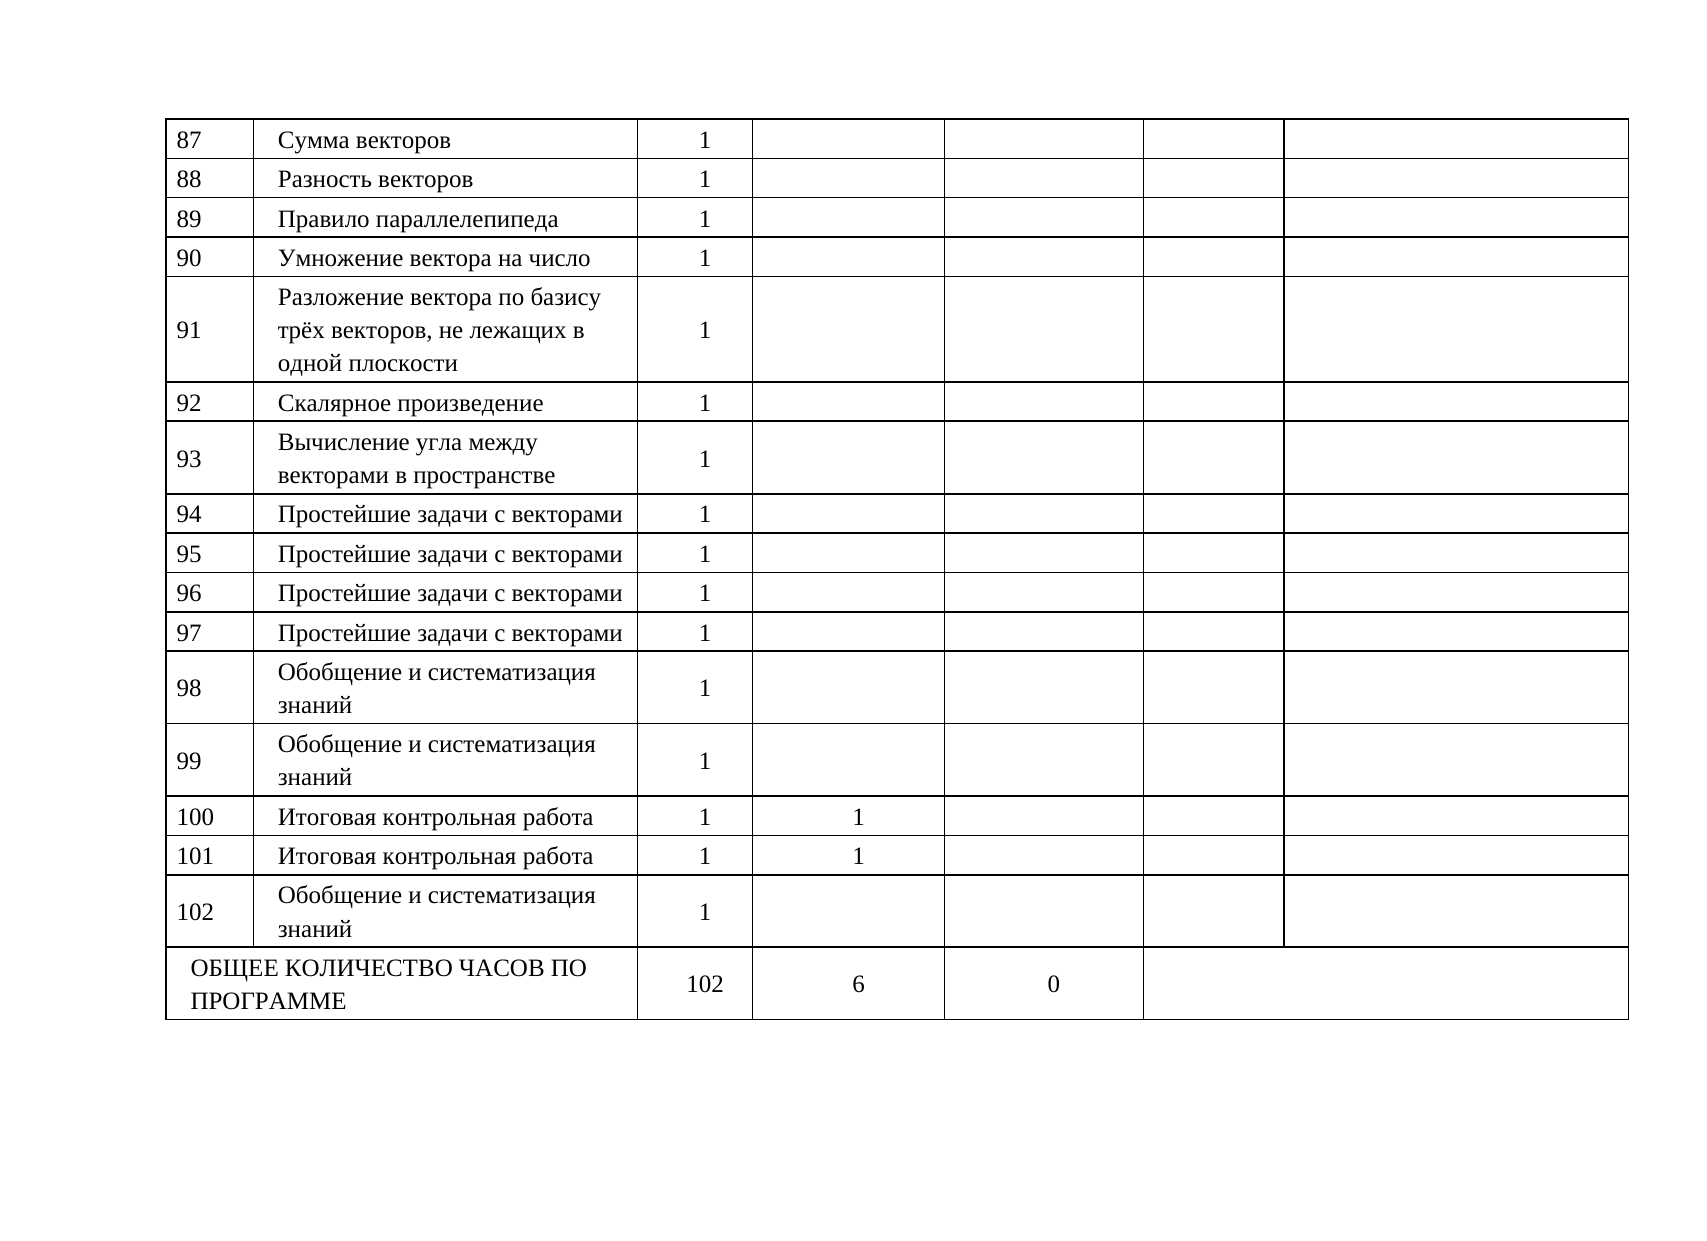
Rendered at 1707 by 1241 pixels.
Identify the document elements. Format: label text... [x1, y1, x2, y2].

table_cell Обобщение и систематизация знаний [254, 876, 637, 946]
table_cell [1144, 159, 1283, 197]
table_cell [945, 238, 1143, 276]
table_cell [945, 534, 1143, 572]
table_cell 1 [638, 613, 752, 650]
table_cell [1144, 495, 1283, 532]
table_cell [753, 383, 944, 420]
table_cell [1144, 836, 1283, 874]
table_cell Сумма векторов [254, 120, 637, 157]
table_cell Правило параллелепипеда [254, 198, 637, 236]
table_cell Вычисление угла между векторами в пространстве [254, 422, 637, 493]
table_cell [1285, 383, 1628, 420]
table_cell [945, 836, 1143, 874]
table_cell [1285, 836, 1628, 874]
table_cell Разность векторов [254, 159, 637, 197]
table_cell [1144, 534, 1283, 572]
table_cell 0 [945, 948, 1143, 1019]
table_cell 1 [753, 836, 944, 874]
table_cell 1 [638, 724, 752, 795]
table_cell 101 [167, 836, 253, 874]
table_cell [1285, 724, 1628, 795]
table_cell 1 [638, 652, 752, 723]
table_cell [753, 120, 944, 157]
table_cell 1 [638, 797, 752, 834]
table_cell [945, 495, 1143, 532]
table_cell [945, 724, 1143, 795]
table_cell 1 [638, 534, 752, 572]
table_cell [1285, 613, 1628, 650]
table_cell [945, 797, 1143, 834]
table_cell [1285, 198, 1628, 236]
table_cell [1144, 277, 1283, 381]
table_cell [1144, 573, 1283, 611]
table_cell 95 [167, 534, 253, 572]
table_cell Простейшие задачи с векторами [254, 573, 637, 611]
table_cell 90 [167, 238, 253, 276]
table_cell 1 [638, 120, 752, 157]
table_cell 1 [638, 159, 752, 197]
table_cell 1 [638, 836, 752, 874]
table_cell [1144, 422, 1283, 493]
table_cell [1144, 120, 1283, 157]
table_cell [1285, 876, 1628, 946]
table_cell [1285, 159, 1628, 197]
table_cell [753, 573, 944, 611]
table_cell 1 [638, 238, 752, 276]
table_cell 1 [753, 797, 944, 834]
table_cell Скалярное произведение [254, 383, 637, 420]
table_cell ОБЩЕЕ КОЛИЧЕСТВО ЧАСОВ ПО ПРОГРАММЕ [167, 948, 637, 1019]
table_cell [753, 534, 944, 572]
table_cell [1285, 797, 1628, 834]
table_cell Итоговая контрольная работа [254, 836, 637, 874]
table_cell 1 [638, 277, 752, 381]
table_cell Обобщение и систематизация знаний [254, 652, 637, 723]
table_cell Итоговая контрольная работа [254, 797, 637, 834]
table_cell [753, 876, 944, 946]
table_cell Простейшие задачи с векторами [254, 495, 637, 532]
table_cell [945, 120, 1143, 157]
table_cell 93 [167, 422, 253, 493]
table_cell Разложение вектора по базису трёх векторов, не лежащих в одной плоскости [254, 277, 637, 381]
table_cell 91 [167, 277, 253, 381]
table_cell 87 [167, 120, 253, 157]
table_cell 96 [167, 573, 253, 611]
table_cell [945, 573, 1143, 611]
table_cell Обобщение и систематизация знаний [254, 724, 637, 795]
table_cell [945, 613, 1143, 650]
table_cell [753, 198, 944, 236]
table_cell 1 [638, 573, 752, 611]
table_cell 1 [638, 198, 752, 236]
table_cell 97 [167, 613, 253, 650]
table_cell [1285, 495, 1628, 532]
table_cell 89 [167, 198, 253, 236]
table_cell [1144, 198, 1283, 236]
table_cell [945, 383, 1143, 420]
table_cell [753, 159, 944, 197]
table_cell Простейшие задачи с векторами [254, 613, 637, 650]
table_cell Простейшие задачи с векторами [254, 534, 637, 572]
table_cell [1144, 797, 1283, 834]
table_cell [945, 277, 1143, 381]
table_cell [1144, 948, 1628, 1019]
table_cell 1 [638, 422, 752, 493]
table_cell 102 [638, 948, 752, 1019]
table_cell [945, 422, 1143, 493]
table_cell [1285, 277, 1628, 381]
table_cell [1285, 573, 1628, 611]
table_cell [1144, 724, 1283, 795]
table_cell 88 [167, 159, 253, 197]
table_cell 100 [167, 797, 253, 834]
table_cell [1144, 238, 1283, 276]
table_cell [1285, 652, 1628, 723]
table_cell 1 [638, 383, 752, 420]
table_cell Умножение вектора на число [254, 238, 637, 276]
table_cell [753, 422, 944, 493]
table_cell 99 [167, 724, 253, 795]
table_cell [1285, 534, 1628, 572]
table_cell [945, 876, 1143, 946]
table_cell 6 [753, 948, 944, 1019]
table_cell 102 [167, 876, 253, 946]
table_cell [753, 724, 944, 795]
table_cell [1144, 383, 1283, 420]
table_cell [945, 198, 1143, 236]
table_cell [753, 238, 944, 276]
table_cell 1 [638, 876, 752, 946]
table_cell [945, 652, 1143, 723]
table_cell [753, 652, 944, 723]
table_cell [945, 159, 1143, 197]
table_cell [1285, 422, 1628, 493]
table_cell 92 [167, 383, 253, 420]
table_cell [1144, 613, 1283, 650]
table_cell [1285, 120, 1628, 157]
table_cell [1285, 238, 1628, 276]
table_cell [753, 495, 944, 532]
table_cell 94 [167, 495, 253, 532]
table_cell [753, 277, 944, 381]
table_cell [1144, 876, 1283, 946]
table_cell 98 [167, 652, 253, 723]
table_cell [1144, 652, 1283, 723]
table_cell 1 [638, 495, 752, 532]
table_cell [753, 613, 944, 650]
